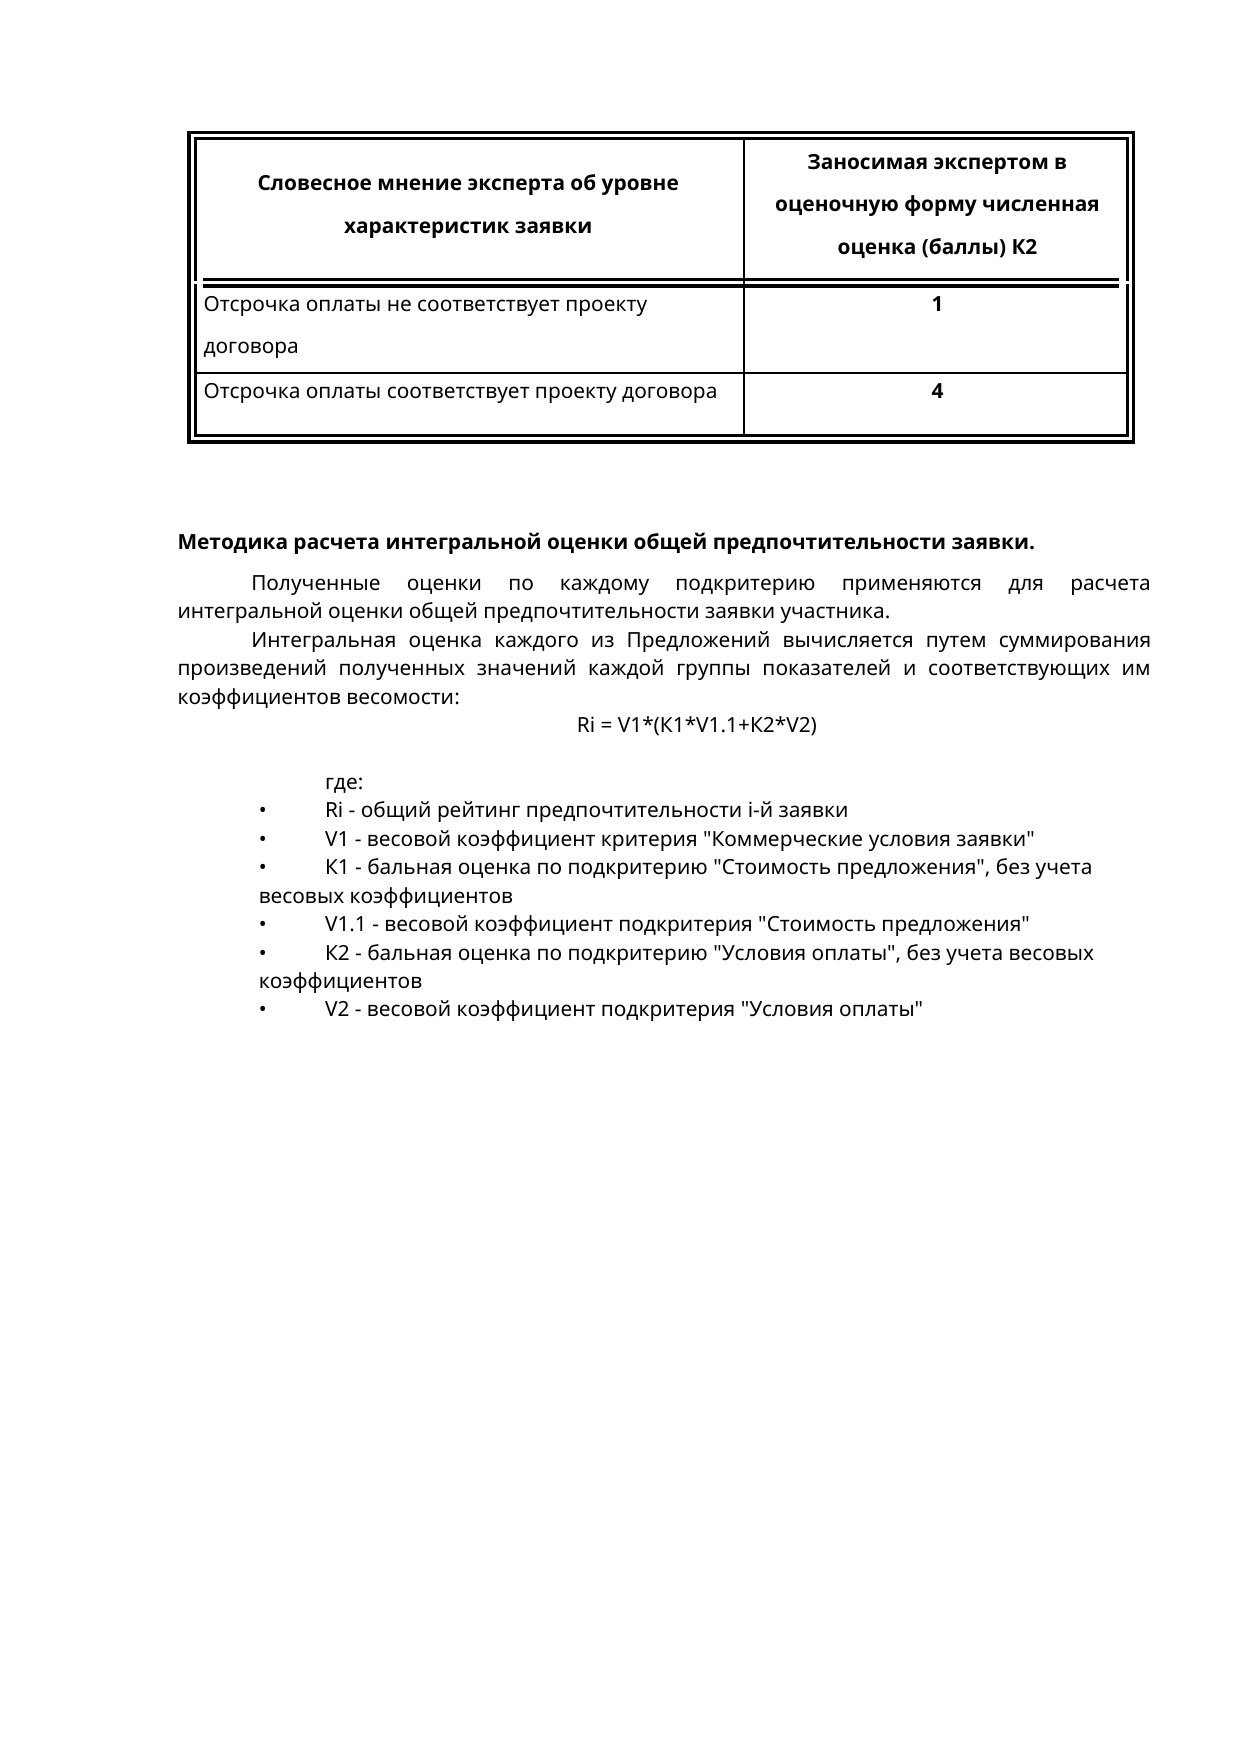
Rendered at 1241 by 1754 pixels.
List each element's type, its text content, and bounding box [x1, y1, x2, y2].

text • V1 - весовой коэффициент критерия "Коммерческие условия заявки" [258, 824, 1135, 852]
table_cell 1 [745, 278, 1130, 372]
text где: [258, 767, 1135, 796]
text • V2 - весовой коэффициент подкритерия "Условия оплаты" [258, 994, 1135, 1023]
text Ri = V1*(К1*V1.1+К2*V2) [258, 710, 1135, 739]
text Интегральная оценка каждого из Предложений вычисляется путем суммирования произведений полученных значений каждой группы показателей и соответствующих им коэффициентов весомости: [177, 625, 1152, 710]
table_cell 4 [745, 374, 1126, 434]
table_header Заносимая экспертом в оценочную форму численная оценка (баллы) К2 [744, 134, 1130, 278]
text • V1.1 - весовой коэффициент подкритерия "Стоимость предложения" [258, 909, 1135, 938]
table_header Словесное мнение эксперта об уровне характеристик заявки [192, 134, 744, 278]
table_cell Отсрочка оплаты соответствует проекту договора [197, 374, 743, 434]
text • К2 - бальная оценка по подкритерию "Условия оплаты", без учета весовых коэффициентов [258, 938, 1135, 994]
text Методика расчета интегральной оценки общей предпочтительности заявки. [177, 527, 1152, 556]
text Полученные оценки по каждому подкритерию применяются для расчета интегральной оценки общей предпочтительности заявки участника. [177, 568, 1152, 625]
text • Ri - общий рейтинг предпочтительности i-й заявки [258, 796, 1135, 824]
text • К1 - бальная оценка по подкритерию "Стоимость предложения", без учета весовых коэффициентов [258, 852, 1135, 909]
table_cell Отсрочка оплаты не соответствует проекту договора [192, 278, 743, 372]
